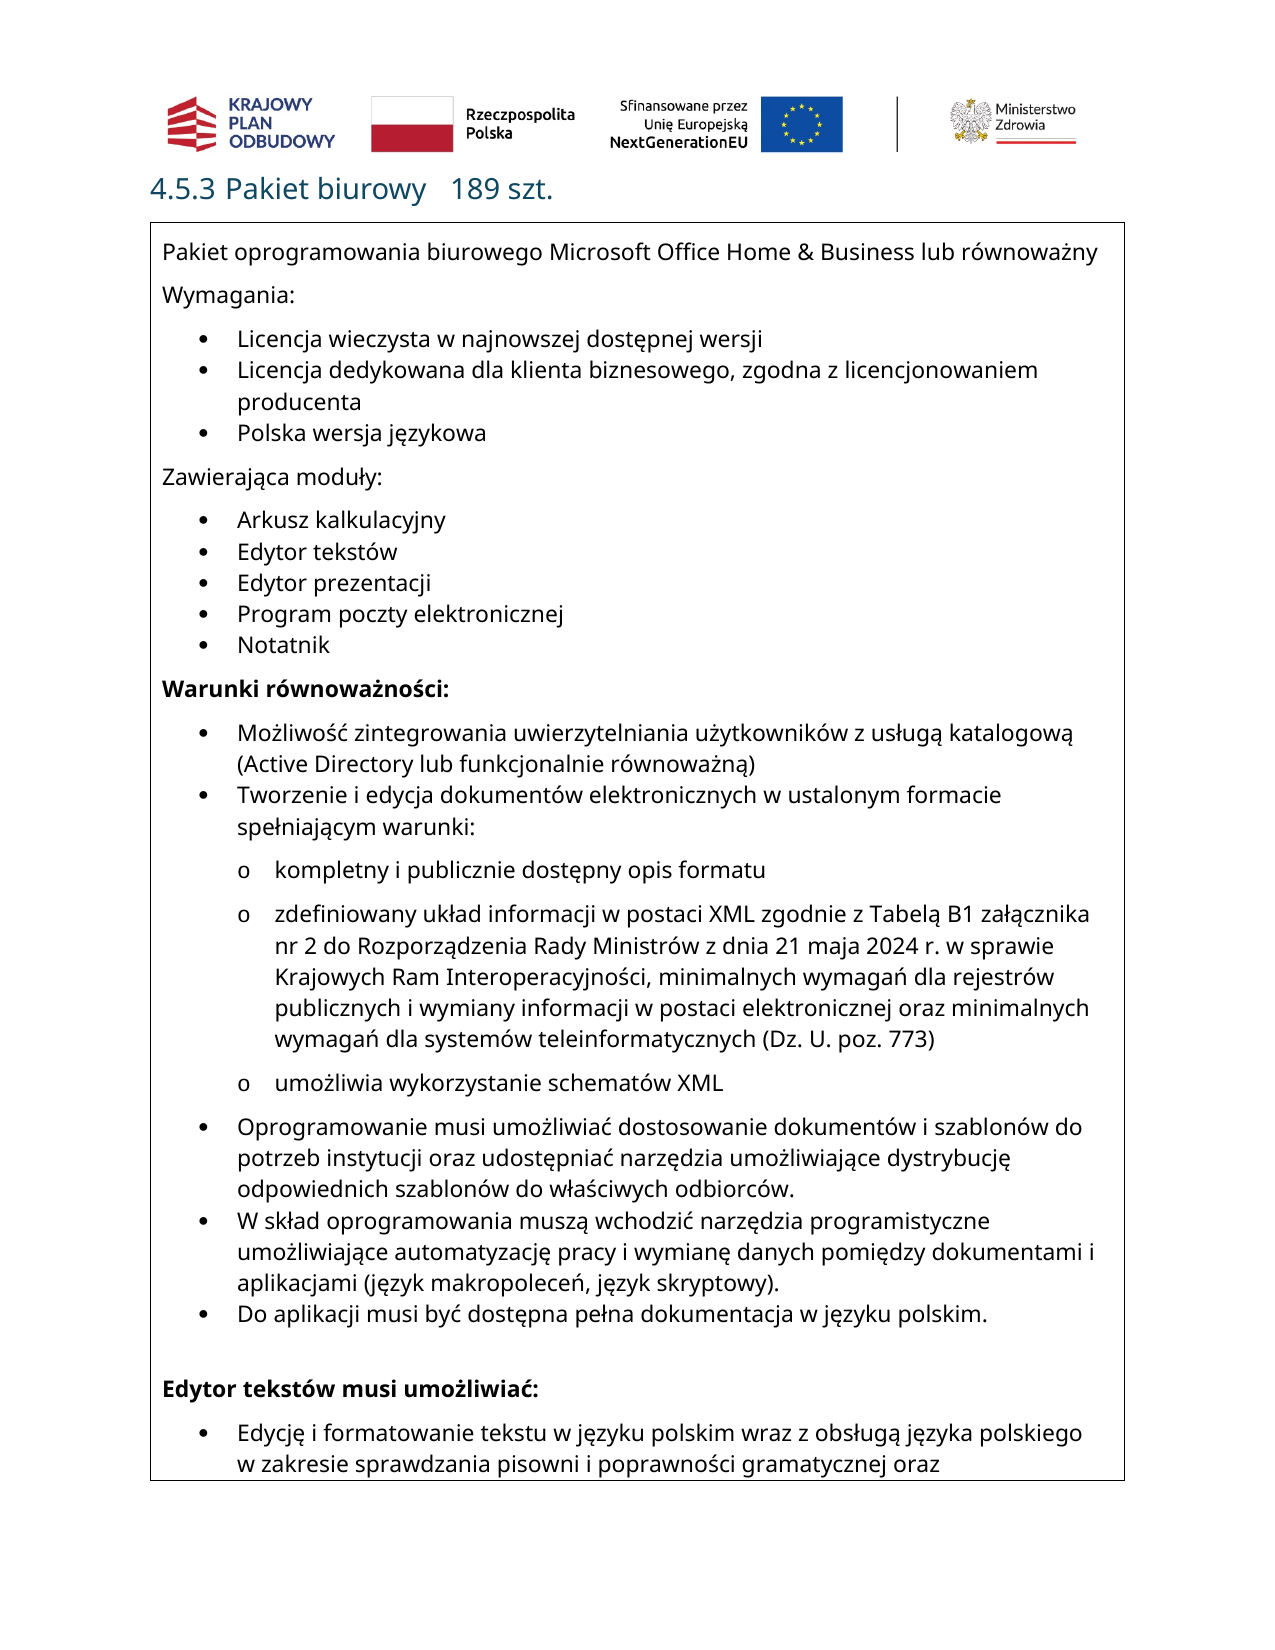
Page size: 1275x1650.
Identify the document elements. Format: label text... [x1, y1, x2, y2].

subtitle Pakiet biurowy 189 szt. [150, 168, 1125, 208]
picture [150, 73, 1095, 169]
